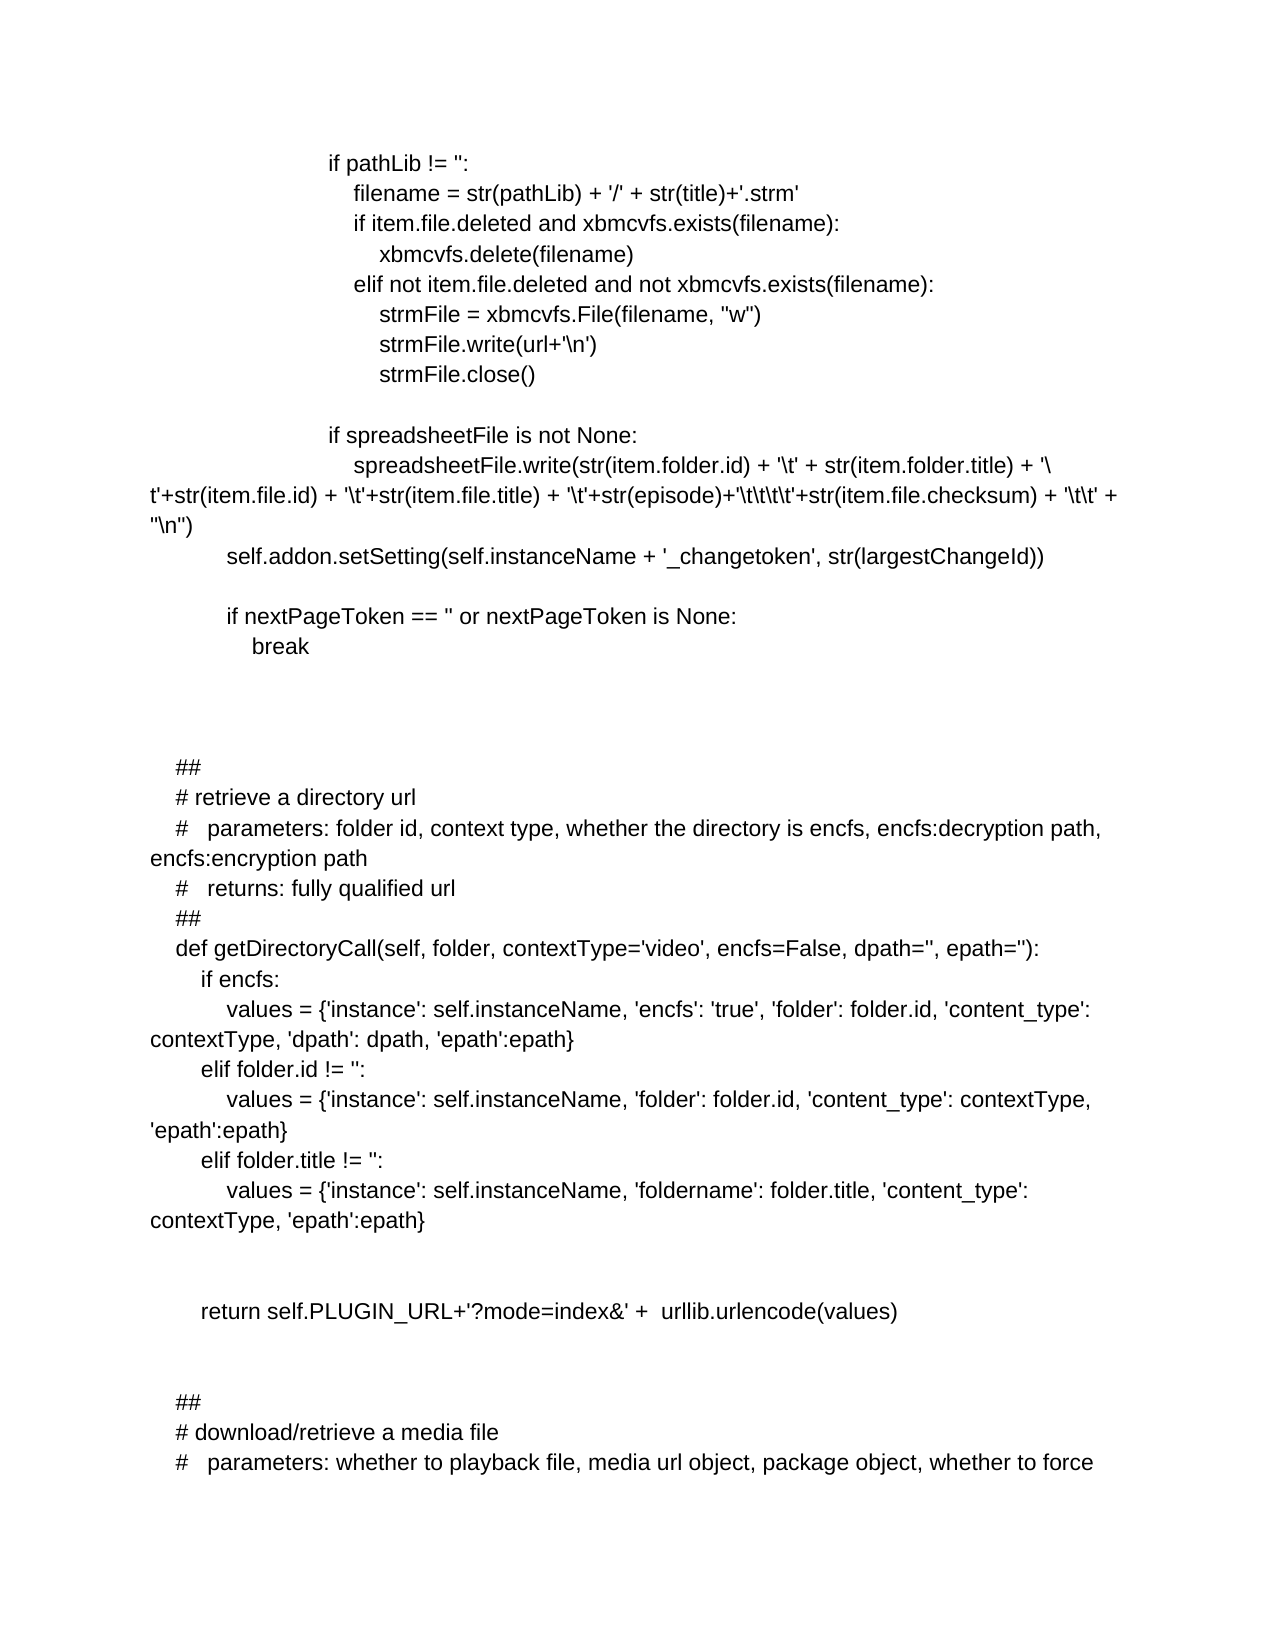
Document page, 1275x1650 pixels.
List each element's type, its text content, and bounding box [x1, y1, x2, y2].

text elif folder.id != '': [150, 1056, 1125, 1083]
text # download/retrieve a media file [150, 1419, 1125, 1445]
text if pathLib != '': [150, 150, 1125, 176]
text return self.PLUGIN_URL+'?mode=index&' + urllib.urlencode(values) [150, 1298, 1125, 1324]
text elif not item.file.deleted and not xbmcvfs.exists(filename): [150, 271, 1125, 297]
text filename = str(pathLib) + '/' + str(title)+'.strm' [150, 180, 1125, 207]
text values = {'instance': self.instanceName, 'encfs': 'true', 'folder': folder.id, 'content_type': contextType, 'dpath': dpath, 'epath':epath} [150, 996, 1125, 1052]
text xbmcvfs.delete(filename) [150, 241, 1125, 267]
text spreadsheetFile.write(str(item.folder.id) + '\t' + str(item.folder.title) + '\t'+str(item.file.id) + '\t'+str(item.file.title) + '\t'+str(episode)+'\t\t\t\t'+str(item.file.checksum) + '\t\t' + "\n") [150, 452, 1125, 539]
text ## [150, 754, 1125, 781]
text def getDirectoryCall(self, folder, contextType='video', encfs=False, dpath='', epath=''): [150, 935, 1125, 962]
text break [150, 633, 1125, 660]
text values = {'instance': self.instanceName, 'foldername': folder.title, 'content_type': contextType, 'epath':epath} [150, 1177, 1125, 1234]
text ## [150, 1388, 1125, 1415]
text # parameters: folder id, context type, whether the directory is encfs, encfs:decryption path, encfs:encryption path [150, 814, 1125, 871]
text if encfs: [150, 966, 1125, 992]
text ## [150, 905, 1125, 932]
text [150, 1449, 1125, 1475]
text strmFile = xbmcvfs.File(filename, "w") [150, 301, 1125, 327]
text # returns: fully qualified url [150, 875, 1125, 901]
text self.addon.setSetting(self.instanceName + '_changetoken', str(largestChangeId)) [150, 543, 1125, 569]
text if spreadsheetFile is not None: [150, 422, 1125, 448]
text values = {'instance': self.instanceName, 'folder': folder.id, 'content_type': contextType, 'epath':epath} [150, 1086, 1125, 1143]
text if item.file.deleted and xbmcvfs.exists(filename): [150, 210, 1125, 237]
text # retrieve a directory url [150, 784, 1125, 811]
text elif folder.title != '': [150, 1147, 1125, 1173]
text if nextPageToken == '' or nextPageToken is None: [150, 603, 1125, 629]
text strmFile.close() [150, 361, 1125, 388]
text strmFile.write(url+'\n') [150, 331, 1125, 358]
